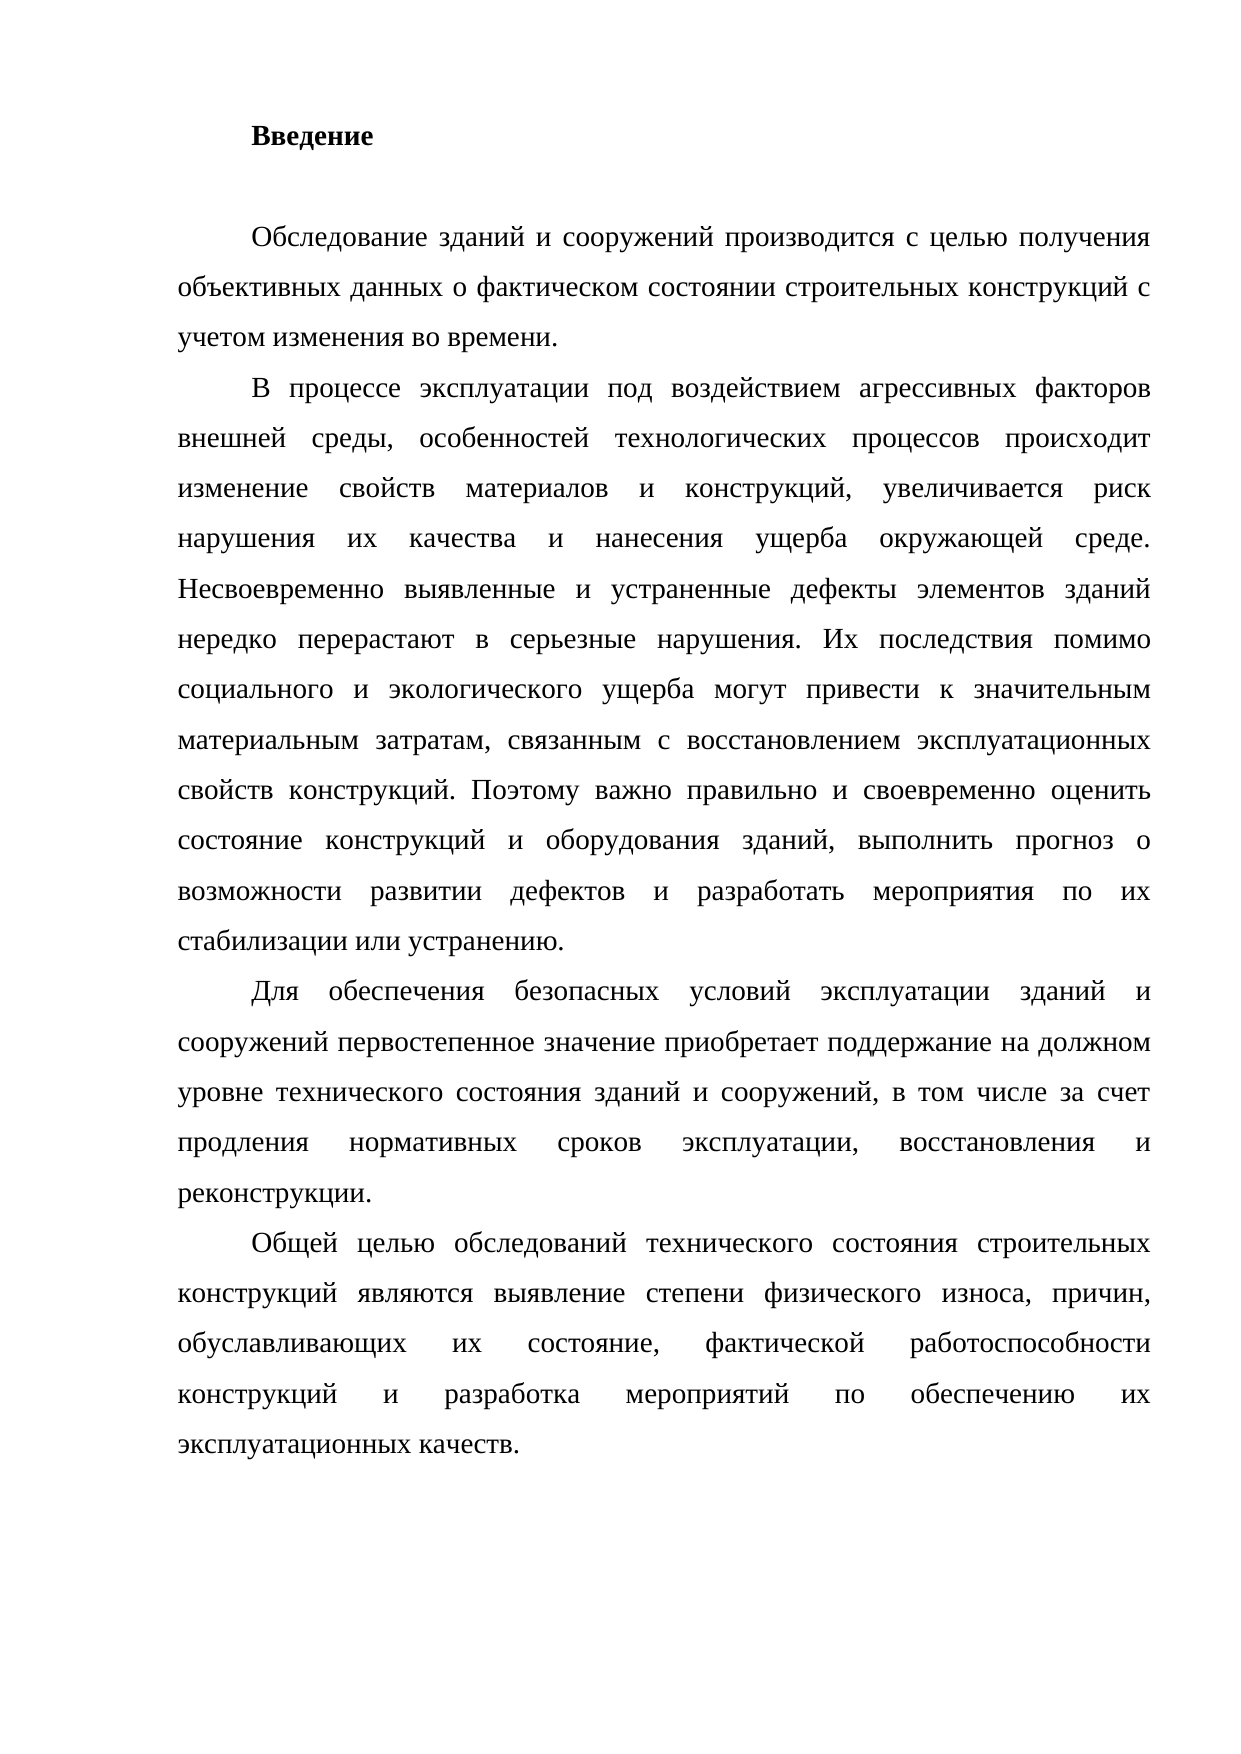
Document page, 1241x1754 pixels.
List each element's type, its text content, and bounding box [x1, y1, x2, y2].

text Для обеспечения безопасных условий эксплуатации зданий и сооружений первостепенное значение приобретает поддержание на должном уровне технического состояния зданий и сооружений, в том числе за счет продления нормативных сроков эксплуатации, восстановления и реконструкции. [177, 973, 1152, 1208]
text В процессе эксплуатации под воздействием агрессивных факторов внешней среды, особенностей технологических процессов происходит изменение свойств материалов и конструкций, увеличивается риск нарушения их качества и нанесения ущерба окружающей среде. Несвоевременно выявленные и устраненные дефекты элементов зданий нередко перерастают в серьезные нарушения. Их последствия помимо социального и экологического ущерба могут привести к значительным материальным затратам, связанным с восстановлением эксплуатационных свойств конструкций. Поэтому важно правильно и своевременно оценить состояние конструкций и оборудования зданий, выполнить прогноз о возможности развитии дефектов и разработать мероприятия по их стабилизации или устранению. [177, 370, 1152, 957]
text Введение [177, 118, 1152, 152]
text Обследование зданий и сооружений производится с целью получения объективных данных о фактическом состоянии строительных конструкций с учетом изменения во времени. [177, 219, 1152, 353]
text Общей целью обследований технического состояния строительных конструкций являются выявление степени физического износа, причин, обуславливающих их состояние, фактической работоспособности конструкций и разработка мероприятий по обеспечению их эксплуатационных качеств. [177, 1225, 1152, 1460]
